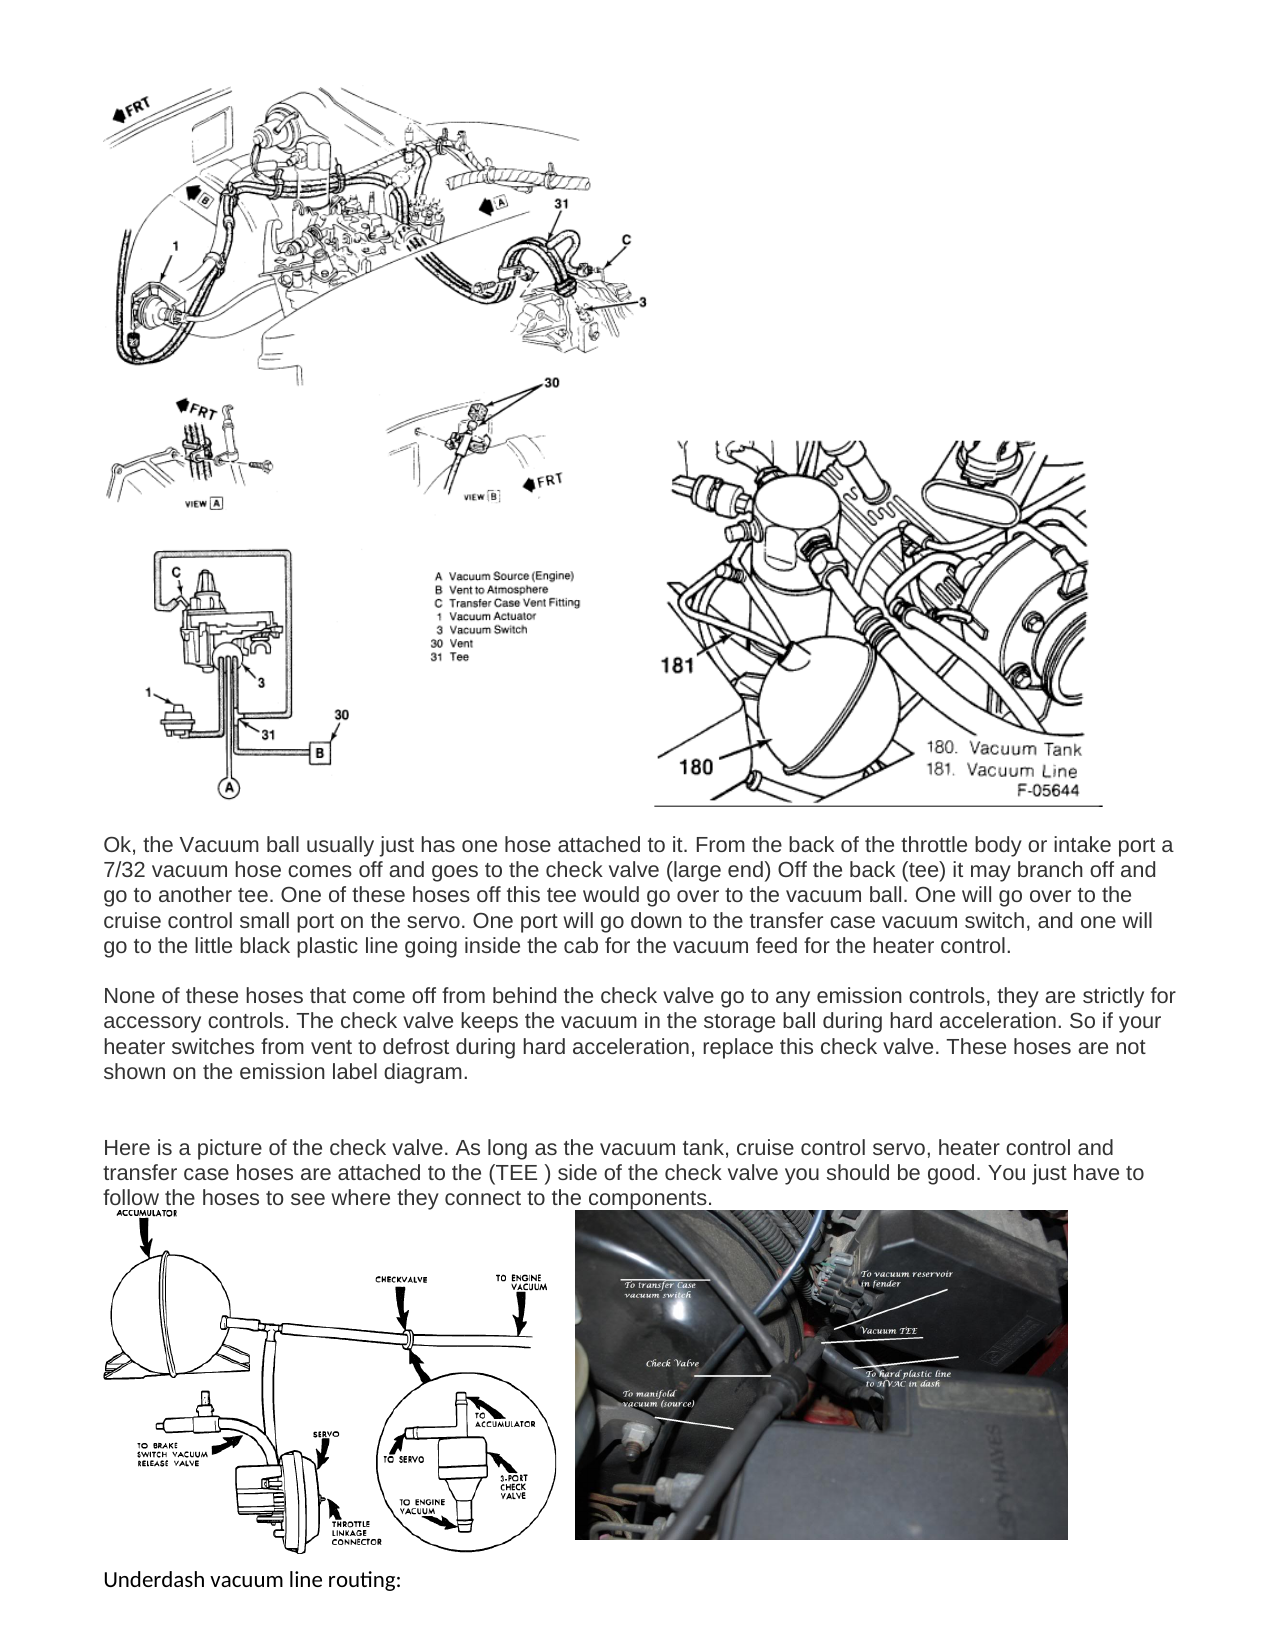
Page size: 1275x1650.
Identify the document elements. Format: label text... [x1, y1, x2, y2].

picture [103, 84, 1103, 807]
text Underdash vacuum line routing: [103, 1565, 1181, 1593]
picture [575, 1210, 1068, 1540]
picture [103, 1210, 557, 1554]
text Here is a picture of the check valve. As long as the vacuum tank, cruise control servo, heater control and transfer case hoses are attached to the (TEE ) side of the check valve you should be good. You just have to follow the hoses to see where they connect to the components. [103, 1134, 1181, 1210]
text None of these hoses that come off from behind the check valve go to any emission controls, they are strictly for accessory controls. The check valve keeps the vacuum in the storage ball during hard acceleration. So if your heater switches from vent to defrost during hard acceleration, replace this check valve. These hoses are not shown on the emission label diagram. [103, 983, 1181, 1084]
text Ok, the Vacuum ball usually just has one hose attached to it. From the back of the throttle body or intake port a 7/32 vacuum hose comes off and goes to the check valve (large end) Off the back (tee) it may branch off and go to another tee. One of these hoses off this tee would go over to the vacuum ball. One will go over to the cruise control small port on the servo. One port will go down to the transfer case vacuum switch, and one will go to the little black plastic line going inside the cab for the vacuum feed for the heater control. [103, 832, 1181, 958]
